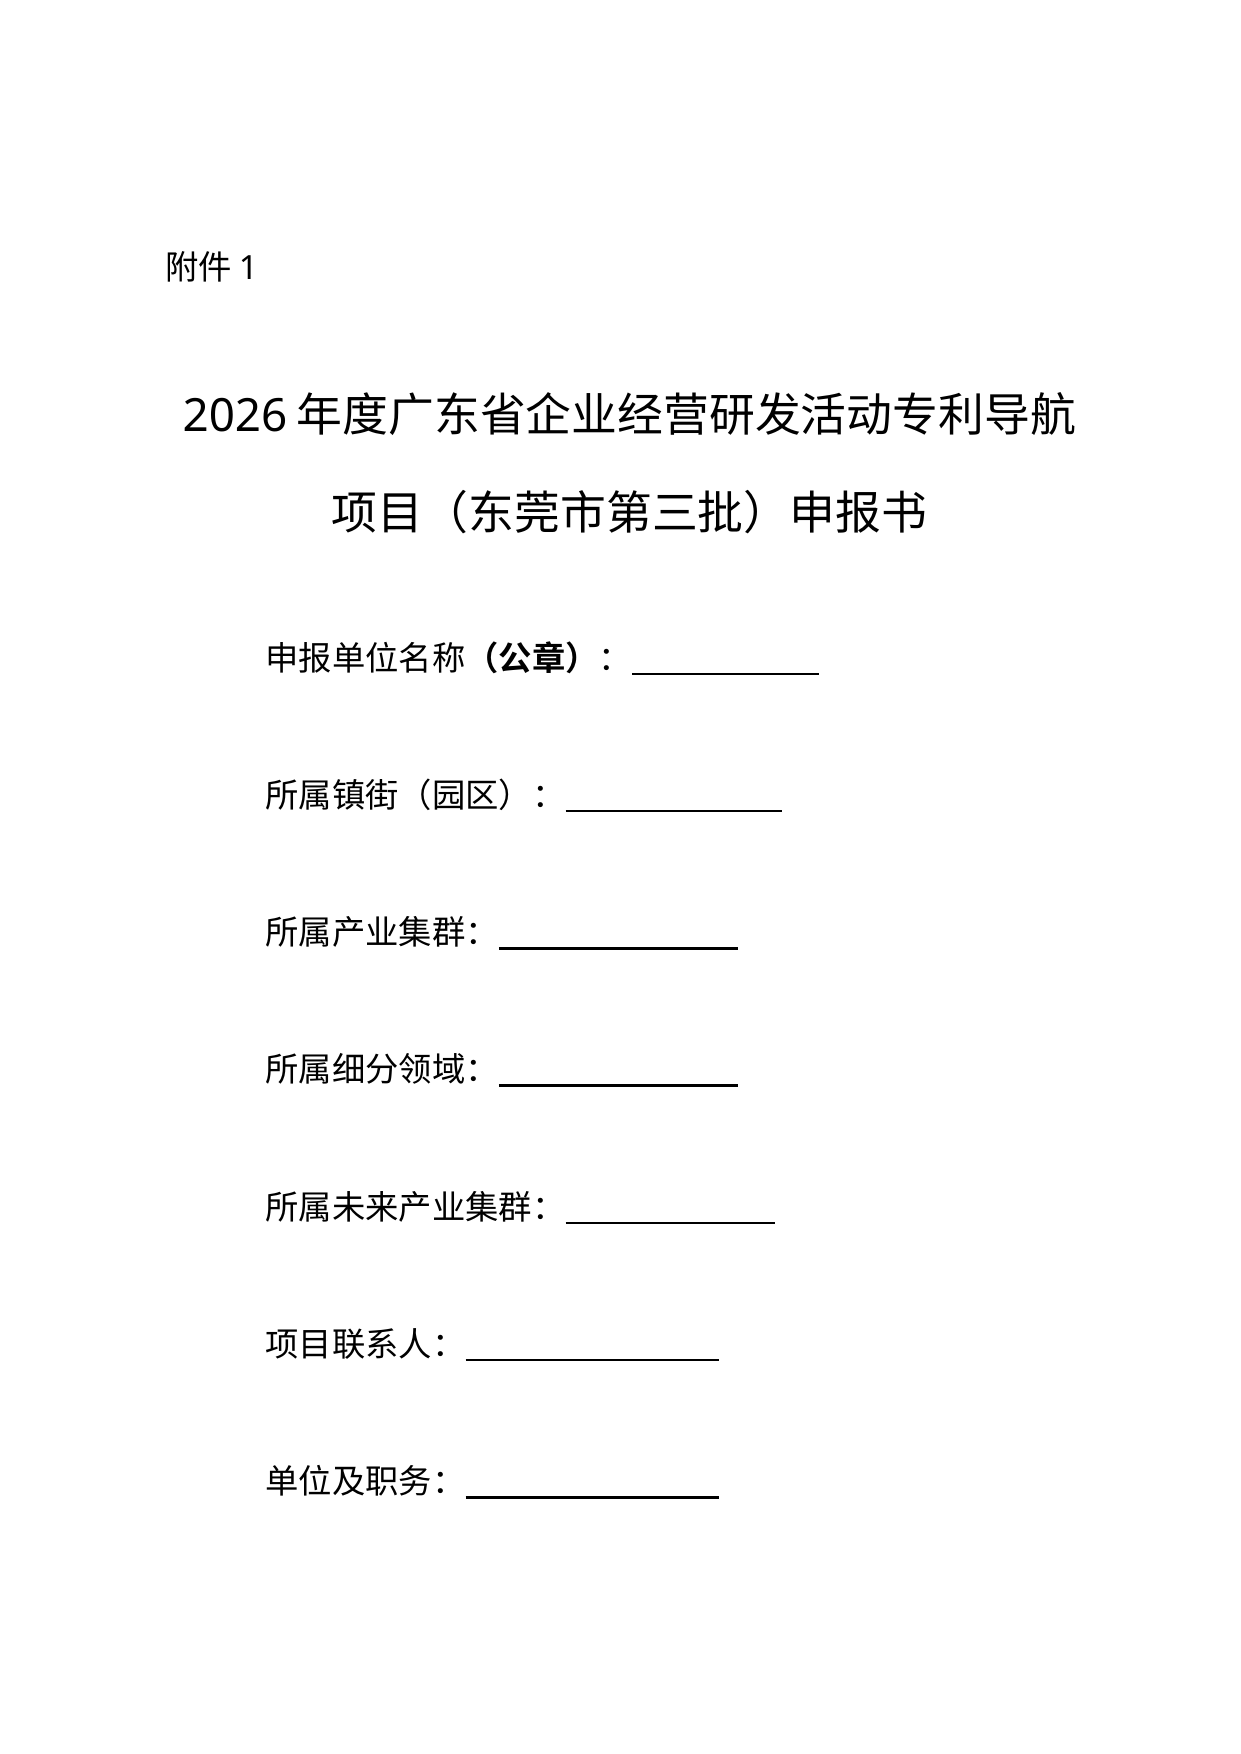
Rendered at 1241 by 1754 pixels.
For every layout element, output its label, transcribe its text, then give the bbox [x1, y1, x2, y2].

text 所属细分领域： [165, 1035, 1093, 1100]
text 所属镇街（园区）： [165, 760, 1093, 825]
text 所属产业集群： [165, 897, 1093, 962]
list 项目（东莞市第三批）申报书 [165, 460, 1093, 558]
list 2026年度广东省企业经营研发活动专利导航 [165, 363, 1093, 460]
text 项目联系人： [165, 1309, 1093, 1374]
list 附件1 [165, 233, 1093, 298]
text 申报单位名称（公章）： [165, 623, 1093, 688]
text 单位及职务： [165, 1447, 1093, 1512]
text 所属未来产业集群： [165, 1172, 1093, 1237]
